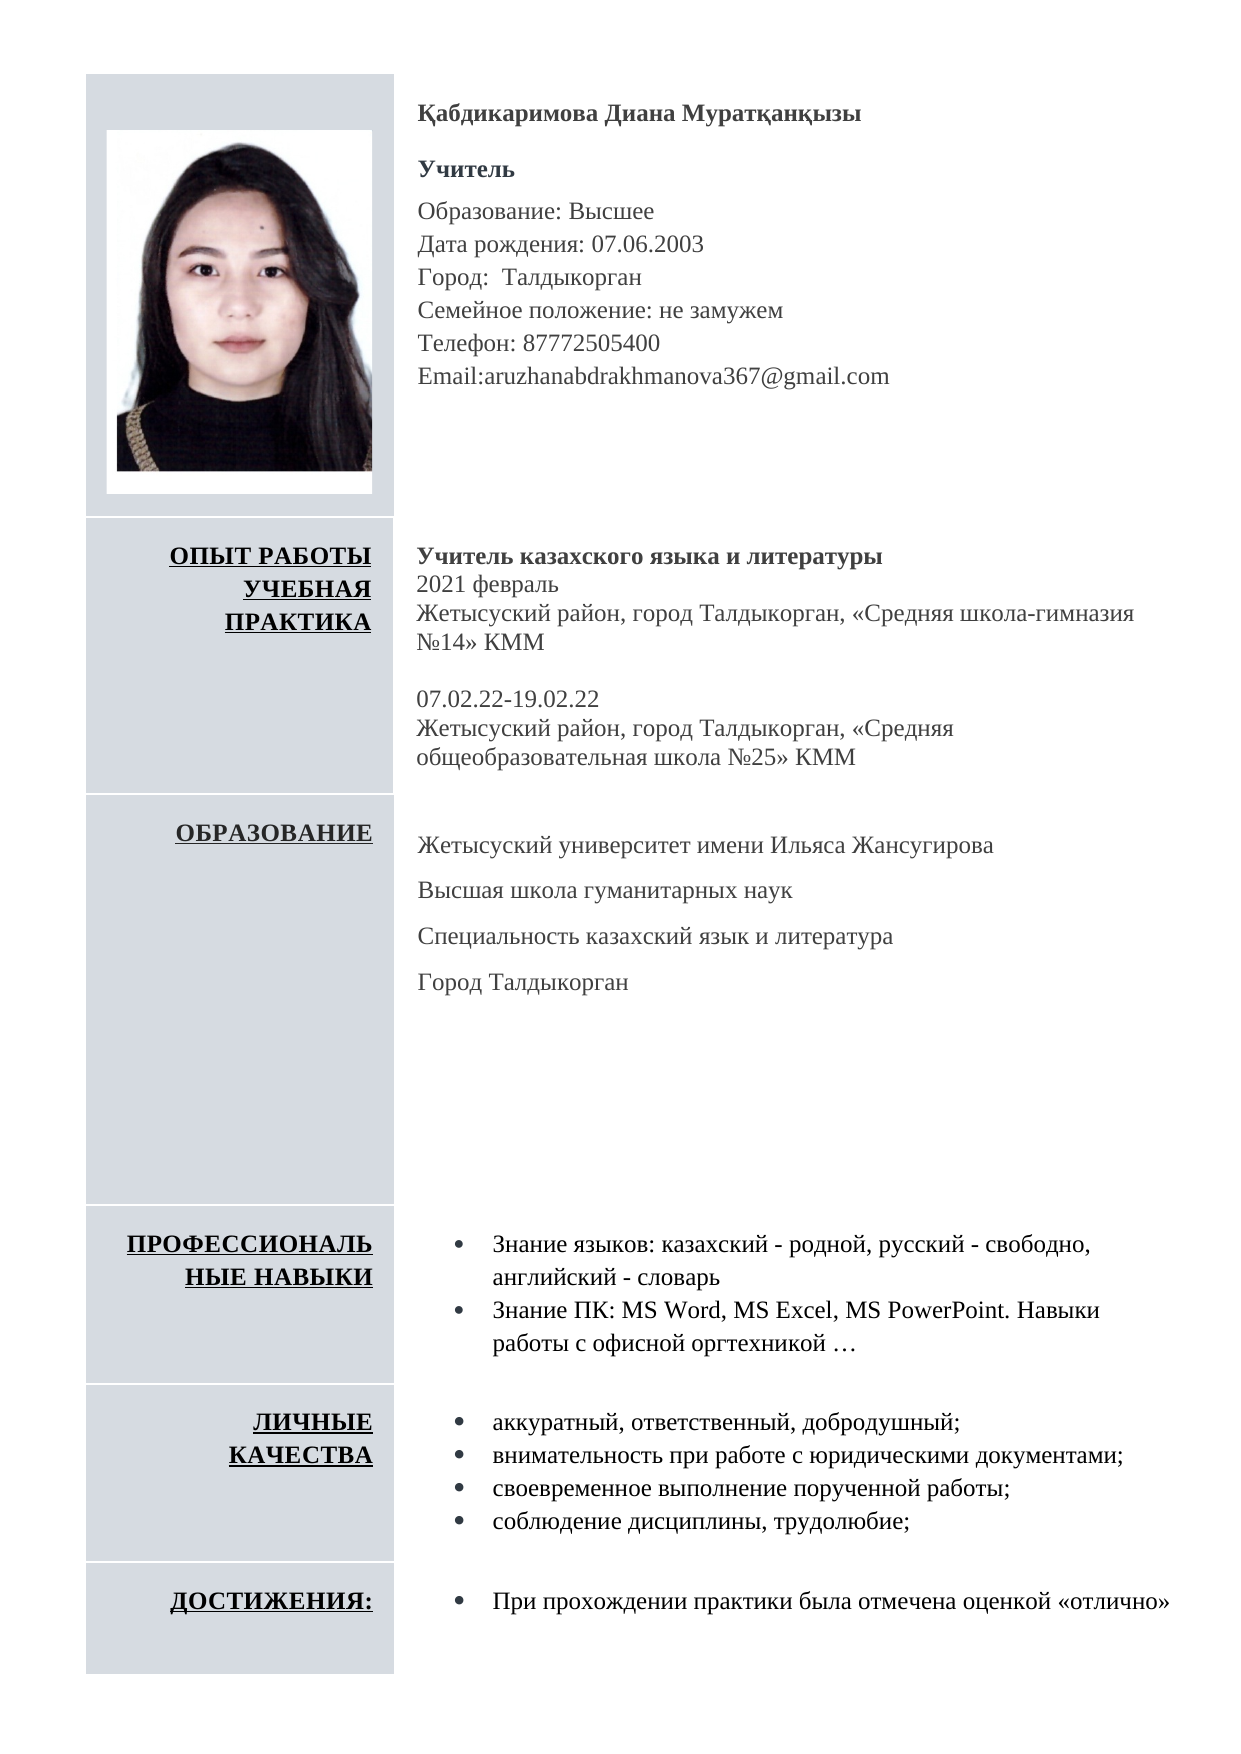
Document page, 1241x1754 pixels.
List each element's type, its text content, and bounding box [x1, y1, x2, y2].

table_cell ОПЫТ РАБОТЫ УЧЕБНАЯ ПРАКТИКА [86, 518, 393, 793]
table_header [86, 74, 394, 516]
table_cell Жетысуский университет имени Ильяса Жансугирова Высшая школа гуманитарных наук Специальность казахский язык и литература Город Талдыкорган [396, 795, 1194, 1204]
table_cell Учитель казахского языка и литературы 2021 февраль Жетысуский район, город Талдыкорган, «Средняя школа-гимназия №14» КММ 07.02.22-19.02.22 Жетысуский район, город Талдыкорган, «Средняя общеобразовательная школа №25» КММ [395, 518, 1194, 793]
table_cell аккуратный, ответственный, добродушный; внимательность при работе с юридическими документами; своевременное выполнение порученной работы; соблюдение дисциплины, трудолюбие; [396, 1385, 1194, 1561]
table_cell ОБРАЗОВАНИЕ [86, 795, 394, 1204]
picture [106, 130, 373, 494]
table_header Қабдикаримова Диана Муратқанқызы Учитель Образование: Высшее Дата рождения: 07.06.2003 Город: Талдыкорган Семейное положение: не замужем Телефон: 87772505400 Email:aruzhanabdrakhmanova367@gmail.com [396, 76, 1194, 516]
table_cell ПРОФЕССИОНАЛЬНЫЕ НАВЫКИ [86, 1206, 394, 1383]
table_cell При прохождении практики была отмечена оценкой «отлично» [396, 1563, 1194, 1674]
table_cell ДОСТИЖЕНИЯ: [86, 1563, 394, 1674]
table_cell Знание языков: казахский - родной, русский - свободно, английский - словарь Знание ПК: MS Word, MS Excel, MS PowerPoint. Навыки работы с офисной оргтехникой … [396, 1206, 1194, 1383]
table_cell ЛИЧНЫЕ КАЧЕСТВА [86, 1385, 394, 1561]
